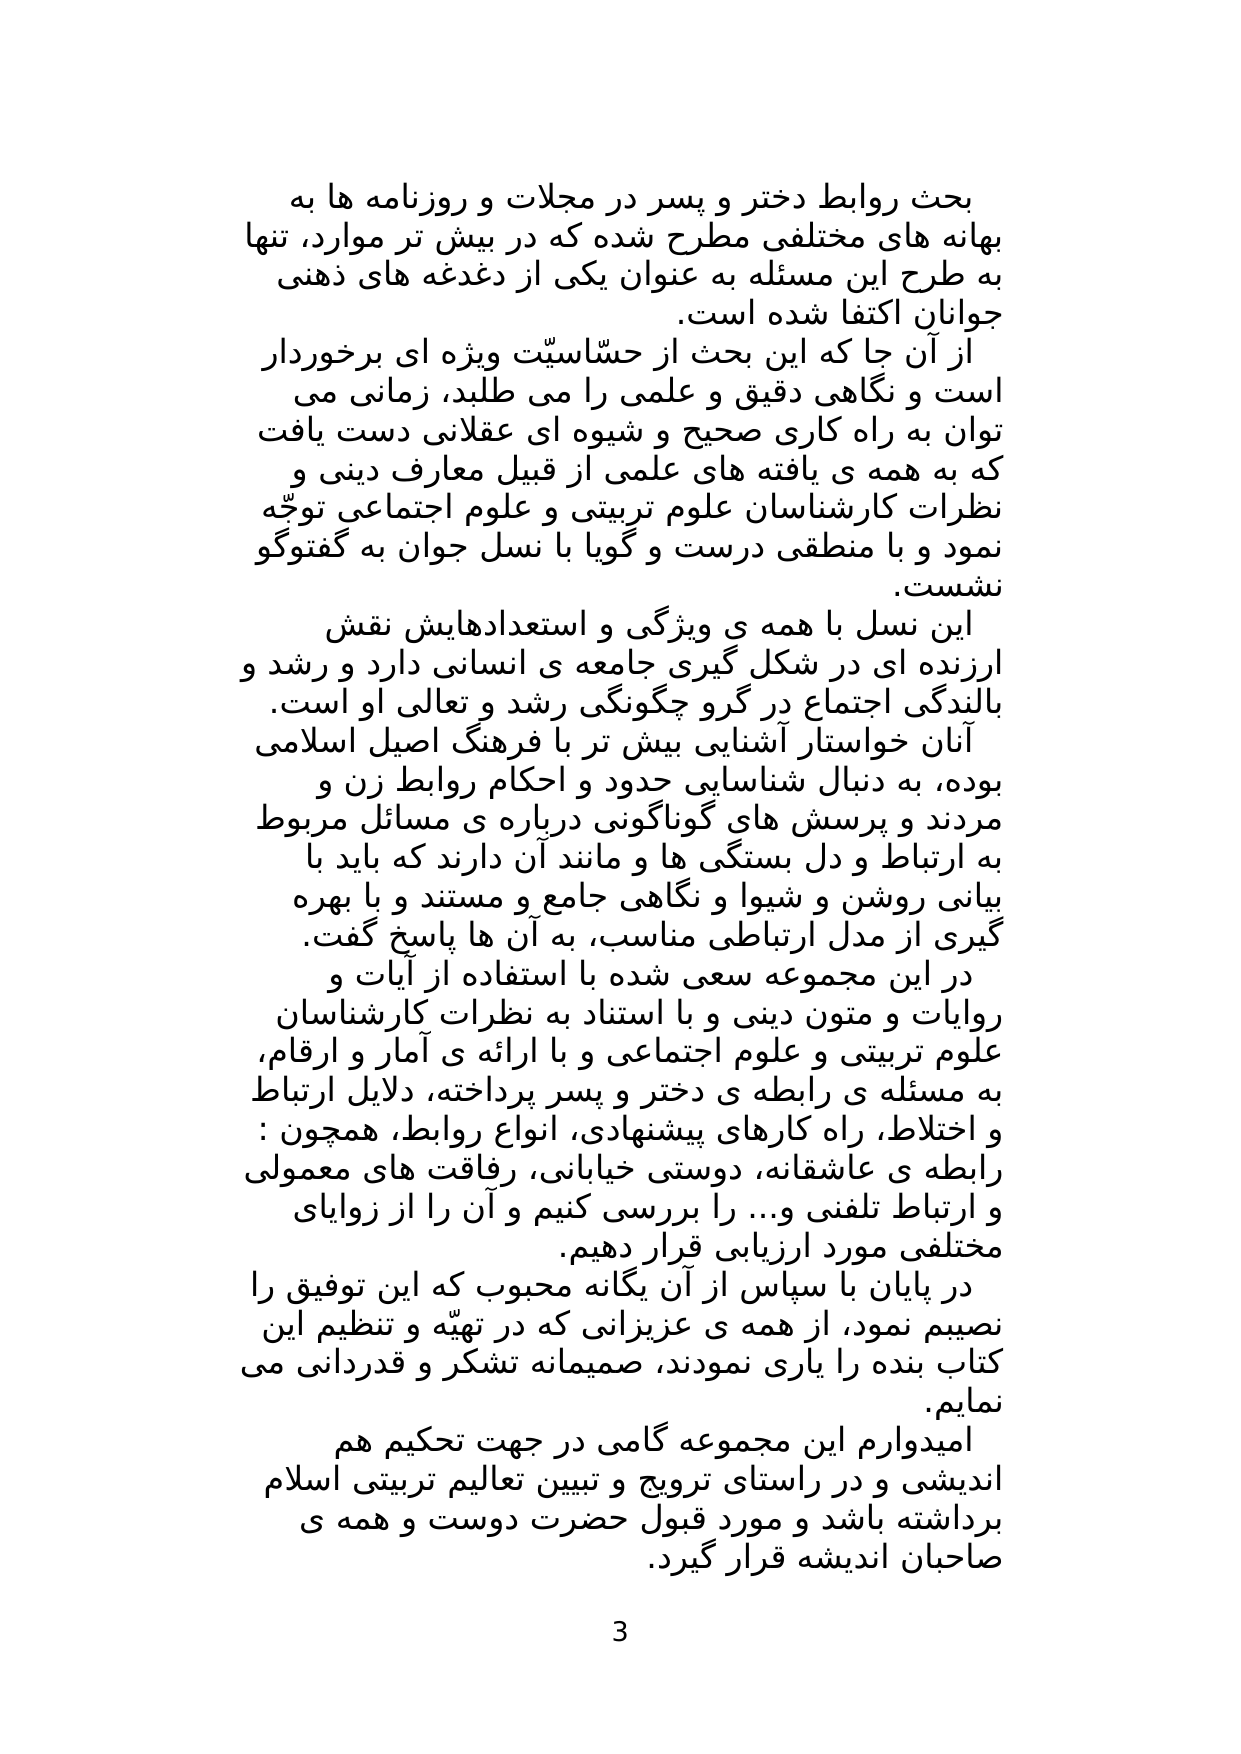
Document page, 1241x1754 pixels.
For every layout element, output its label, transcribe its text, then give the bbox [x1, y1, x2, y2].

text اين نسل با همه ى ويژگى و استعدادهايش نقش ارزنده اى در شكل گيرى جامعه ى انسانى دارد و رشد و بالندگى اجتماع در گرو چگونگى رشد و تعالى او است. [236, 604, 1004, 721]
text در پايان با سپاس از آن يگانه محبوب كه اين توفيق را نصيبم نمود، از همه ى عزيزانى كه در تهيّه و تنظيم اين كتاب بنده را يارى نمودند، صميمانه تشكر و قدردانى مى نمايم. [236, 1265, 1004, 1421]
text آنان خواستار آشنايى بيش تر با فرهنگ اصيل اسلامى بوده، به دنبال شناسايى حدود و احكام روابط زن و مردند و پرسش هاى گوناگونى درباره ى مسائل مربوط به ارتباط و دل بستگى ها و مانند آن دارند كه بايد با بيانى روشن و شيوا و نگاهى جامع و مستند و با بهره گيرى از مدل ارتباطى مناسب، به آن ها پاسخ گفت. [236, 721, 1004, 954]
text در اين مجموعه سعى شده با استفاده از آيات و روايات و متون دينى و با استناد به نظرات كارشناسان علوم تربيتى و علوم اجتماعى و با ارائه ى آمار و ارقام، به مسئله ى رابطه ى دختر و پسر پرداخته، دلايل ارتباط و اختلاط، راه كارهاى پيشنهادى، انواع روابط، همچون : رابطه ى عاشقانه، دوستى خيابانى، رفاقت هاى معمولى و ارتباط تلفنى و... را بررسى كنيم و آن را از زواياى مختلفى مورد ارزيابى قرار دهيم. [236, 954, 1004, 1265]
text اميدوارم اين مجموعه گامى در جهت تحكيم هم انديشى و در راستاى ترويج و تبيين تعاليم تربيتى اسلام برداشته باشد و مورد قبول حضرت دوست و همه ى صاحبان انديشه قرار گيرد. [236, 1421, 1004, 1576]
text از آن جا كه اين بحث از حسّاسيّت ويژه اى برخوردار است و نگاهى دقيق و علمى را مى طلبد، زمانى مى توان به راه كارى صحيح و شيوه اى عقلانى دست يافت كه به همه ى يافته هاى علمى از قبيل معارف دينى و نظرات كارشناسان علوم تربيتى و علوم اجتماعى توجّه نمود و با منطقى درست و گويا با نسل جوان به گفتوگو نشست. [236, 333, 1004, 604]
text بحث روابط دختر و پسر در مجلات و روزنامه ها به بهانه هاى مختلفى مطرح شده كه در بيش تر موارد، تنها به طرح اين مسئله به عنوان يكى از دغدغه هاى ذهنى جوانان اكتفا شده است. [236, 177, 1004, 333]
